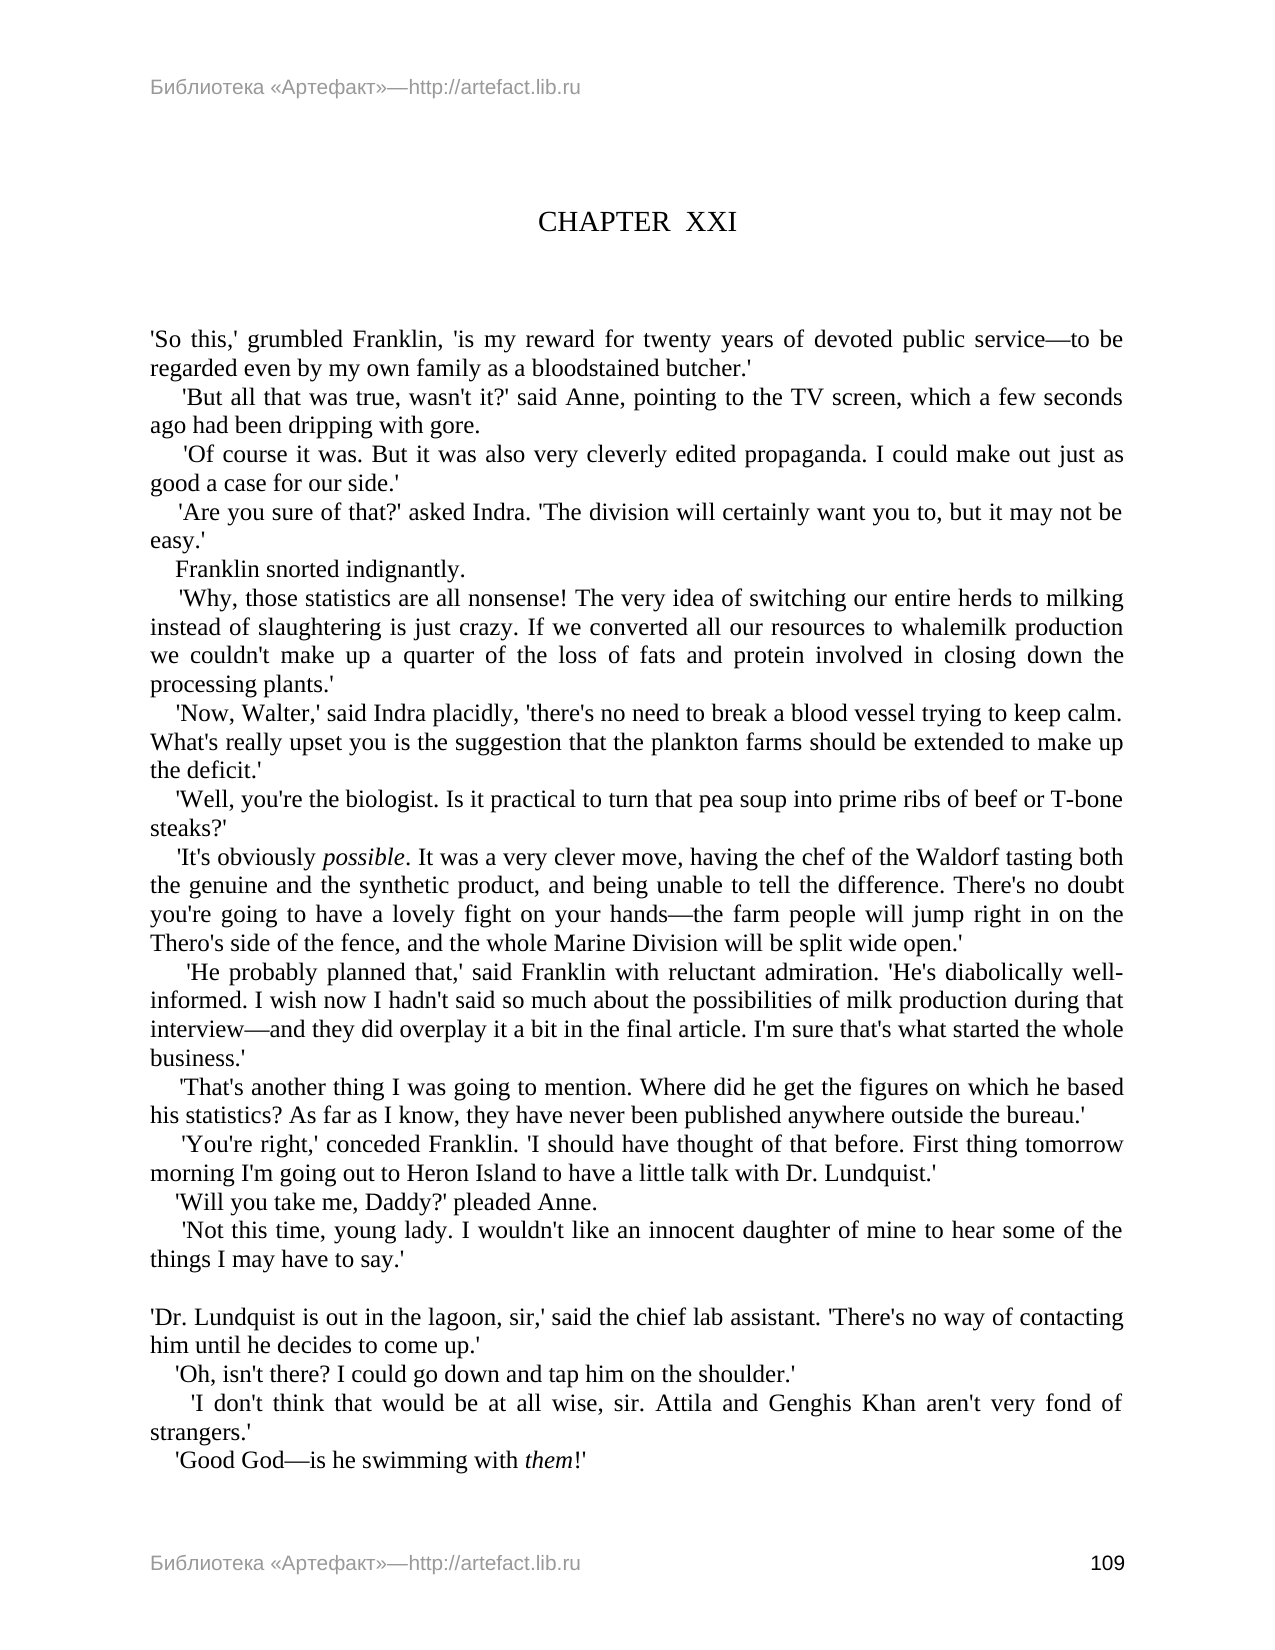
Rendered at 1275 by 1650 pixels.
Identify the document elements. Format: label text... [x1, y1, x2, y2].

text 'Now, Walter,' said Indra placidly, 'there's no need to break a blood vessel trying to keep calm. What's really upset you is the suggestion that the plankton farms should be extended to make up the deficit.' [150, 698, 1125, 784]
text 'Well, you're the biologist. Is it practical to turn that pea soup into prime ribs of beef or T-bone steaks?' [150, 784, 1125, 842]
text Franklin snorted indignantly. [150, 554, 1125, 583]
text 'Oh, isn't there? I could go down and tap him on the shoulder.' [150, 1359, 1125, 1388]
text 'Good God—is he swimming with them!' [150, 1445, 1125, 1474]
text 'But all that was true, wasn't it?' said Anne, pointing to the TV screen, which a few seconds ago had been dripping with gore. [150, 382, 1125, 439]
subtitle CHAPTER XXI [150, 204, 1125, 238]
text 'That's another thing I was going to mention. Where did he get the figures on which he based his statistics? As far as I know, they have never been published anywhere outside the bureau.' [150, 1072, 1125, 1129]
text 'Of course it was. But it was also very cleverly edited propaganda. I could make out just as good a case for our side.' [150, 439, 1125, 497]
text 'Will you take me, Daddy?' pleaded Anne. [150, 1187, 1125, 1215]
text 'So this,' grumbled Franklin, 'is my reward for twenty years of devoted public service—to be regarded even by my own family as a bloodstained butcher.' [150, 324, 1125, 382]
text 'I don't think that would be at all wise, sir. Attila and Genghis Khan aren't very fond of strangers.' [150, 1388, 1125, 1445]
text 'Not this time, young lady. I wouldn't like an innocent daughter of mine to hear some of the things I may have to say.' [150, 1215, 1125, 1273]
text 'Are you sure of that?' asked Indra. 'The division will certainly want you to, but it may not be easy.' [150, 497, 1125, 554]
text 'He probably planned that,' said Franklin with reluctant admiration. 'He's diabolically well-informed. I wish now I hadn't said so much about the possibilities of milk production during that interview—and they did overplay it a bit in the final article. I'm sure that's what started the whole business.' [150, 957, 1125, 1072]
text 'You're right,' conceded Franklin. 'I should have thought of that before. First thing tomorrow morning I'm going out to Heron Island to have a little talk with Dr. Lundquist.' [150, 1129, 1125, 1187]
text 'Why, those statistics are all nonsense! The very idea of switching our entire herds to milking instead of slaughtering is just crazy. If we converted all our resources to whalemilk production we couldn't make up a quarter of the loss of fats and protein involved in closing down the processing plants.' [150, 583, 1125, 698]
text 'It's obviously possible. It was a very clever move, having the chef of the Waldorf tasting both the genuine and the synthetic product, and being unable to tell the difference. There's no doubt you're going to have a lovely fight on your hands—the farm people will jump right in on the Thero's side of the fence, and the whole Marine Division will be split wide open.' [150, 842, 1125, 957]
text 'Dr. Lundquist is out in the lagoon, sir,' said the chief lab assistant. 'There's no way of contacting him until he decides to come up.' [150, 1302, 1125, 1359]
